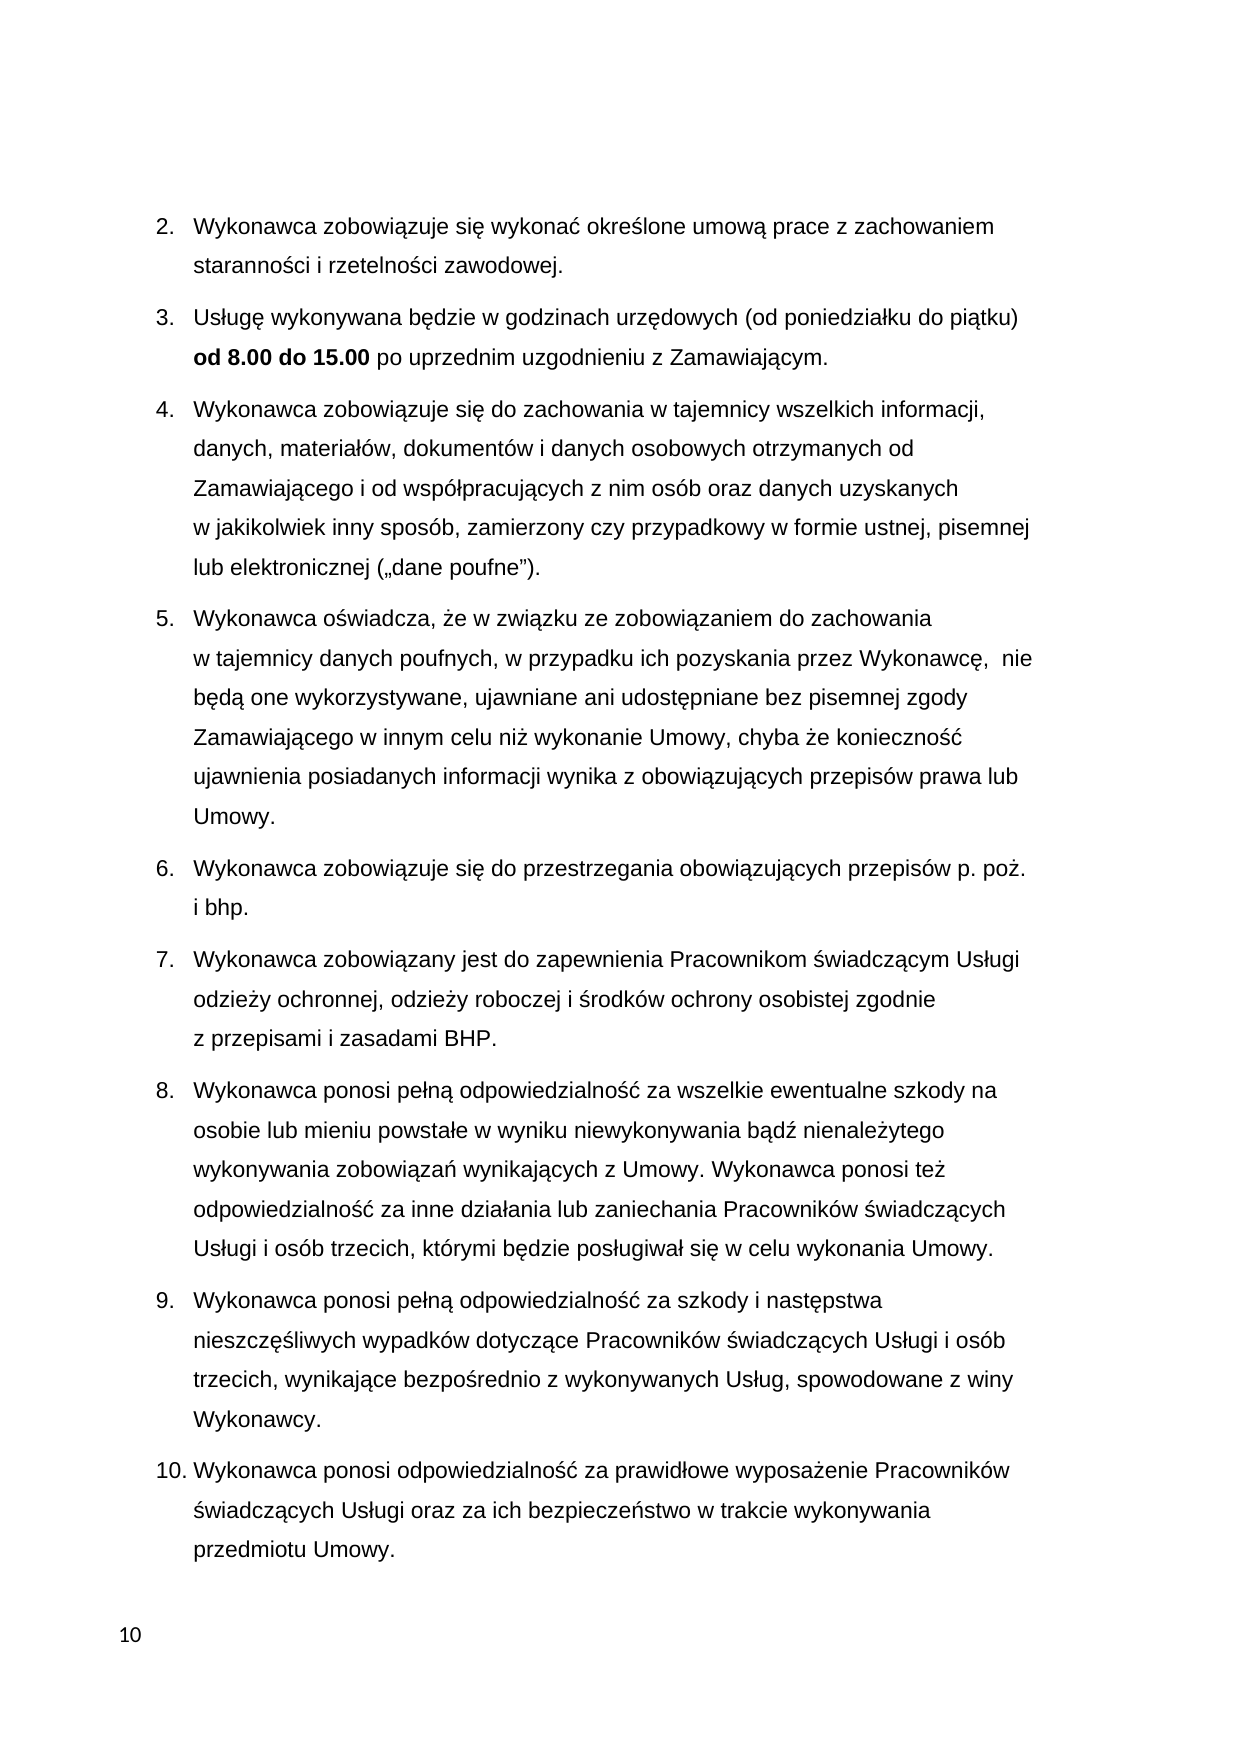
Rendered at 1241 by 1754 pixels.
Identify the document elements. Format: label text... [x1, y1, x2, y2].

list Wykonawca oświadcza, że w związku ze zobowiązaniem do zachowania w tajemnicy danych poufnych, w przypadku ich pozyskania przez Wykonawcę, nie będą one wykorzystywane, ujawniane ani udostępniane bez pisemnej zgody Zamawiającego w innym celu niż wykonanie Umowy, chyba że konieczność ujawnienia posiadanych informacji wynika z obowiązujących przepisów prawa lub Umowy. [156, 605, 1033, 829]
list Wykonawca zobowiązany jest do zapewnienia Pracownikom świadczącym Usługi odzieży ochronnej, odzieży roboczej i środków ochrony osobistej zgodnie z przepisami i zasadami BHP. [156, 946, 1033, 1052]
list Wykonawca zobowiązuje się do zachowania w tajemnicy wszelkich informacji, danych, materiałów, dokumentów i danych osobowych otrzymanych od Zamawiającego i od współpracujących z nim osób oraz danych uzyskanych w jakikolwiek inny sposób, zamierzony czy przypadkowy w formie ustnej, pisemnej lub elektronicznej („dane poufne”). [156, 396, 1033, 580]
list Wykonawca zobowiązuje się do przestrzegania obowiązujących przepisów p. poż. i bhp. [156, 855, 1033, 921]
list Wykonawca zobowiązuje się wykonać określone umową prace z zachowaniem staranności i rzetelności zawodowej. [156, 213, 1033, 278]
list Wykonawca ponosi pełną odpowiedzialność za szkody i następstwa nieszczęśliwych wypadków dotyczące Pracowników świadczących Usługi i osób trzecich, wynikające bezpośrednio z wykonywanych Usług, spowodowane z winy Wykonawcy. [156, 1287, 1033, 1432]
list Wykonawca ponosi pełną odpowiedzialność za wszelkie ewentualne szkody na osobie lub mieniu powstałe w wyniku niewykonywania bądź nienależytego wykonywania zobowiązań wynikających z Umowy. Wykonawca ponosi też odpowiedzialność za inne działania lub zaniechania Pracowników świadczących Usługi i osób trzecich, którymi będzie posługiwał się w celu wykonania Umowy. [156, 1077, 1033, 1261]
list Wykonawca ponosi odpowiedzialność za prawidłowe wyposażenie Pracowników świadczących Usługi oraz za ich bezpieczeństwo w trakcie wykonywania przedmiotu Umowy. [156, 1457, 1033, 1563]
list Usługę wykonywana będzie w godzinach urzędowych (od poniedziałku do piątku) od 8.00 do 15.00 po uprzednim uzgodnieniu z Zamawiającym. [156, 304, 1033, 370]
